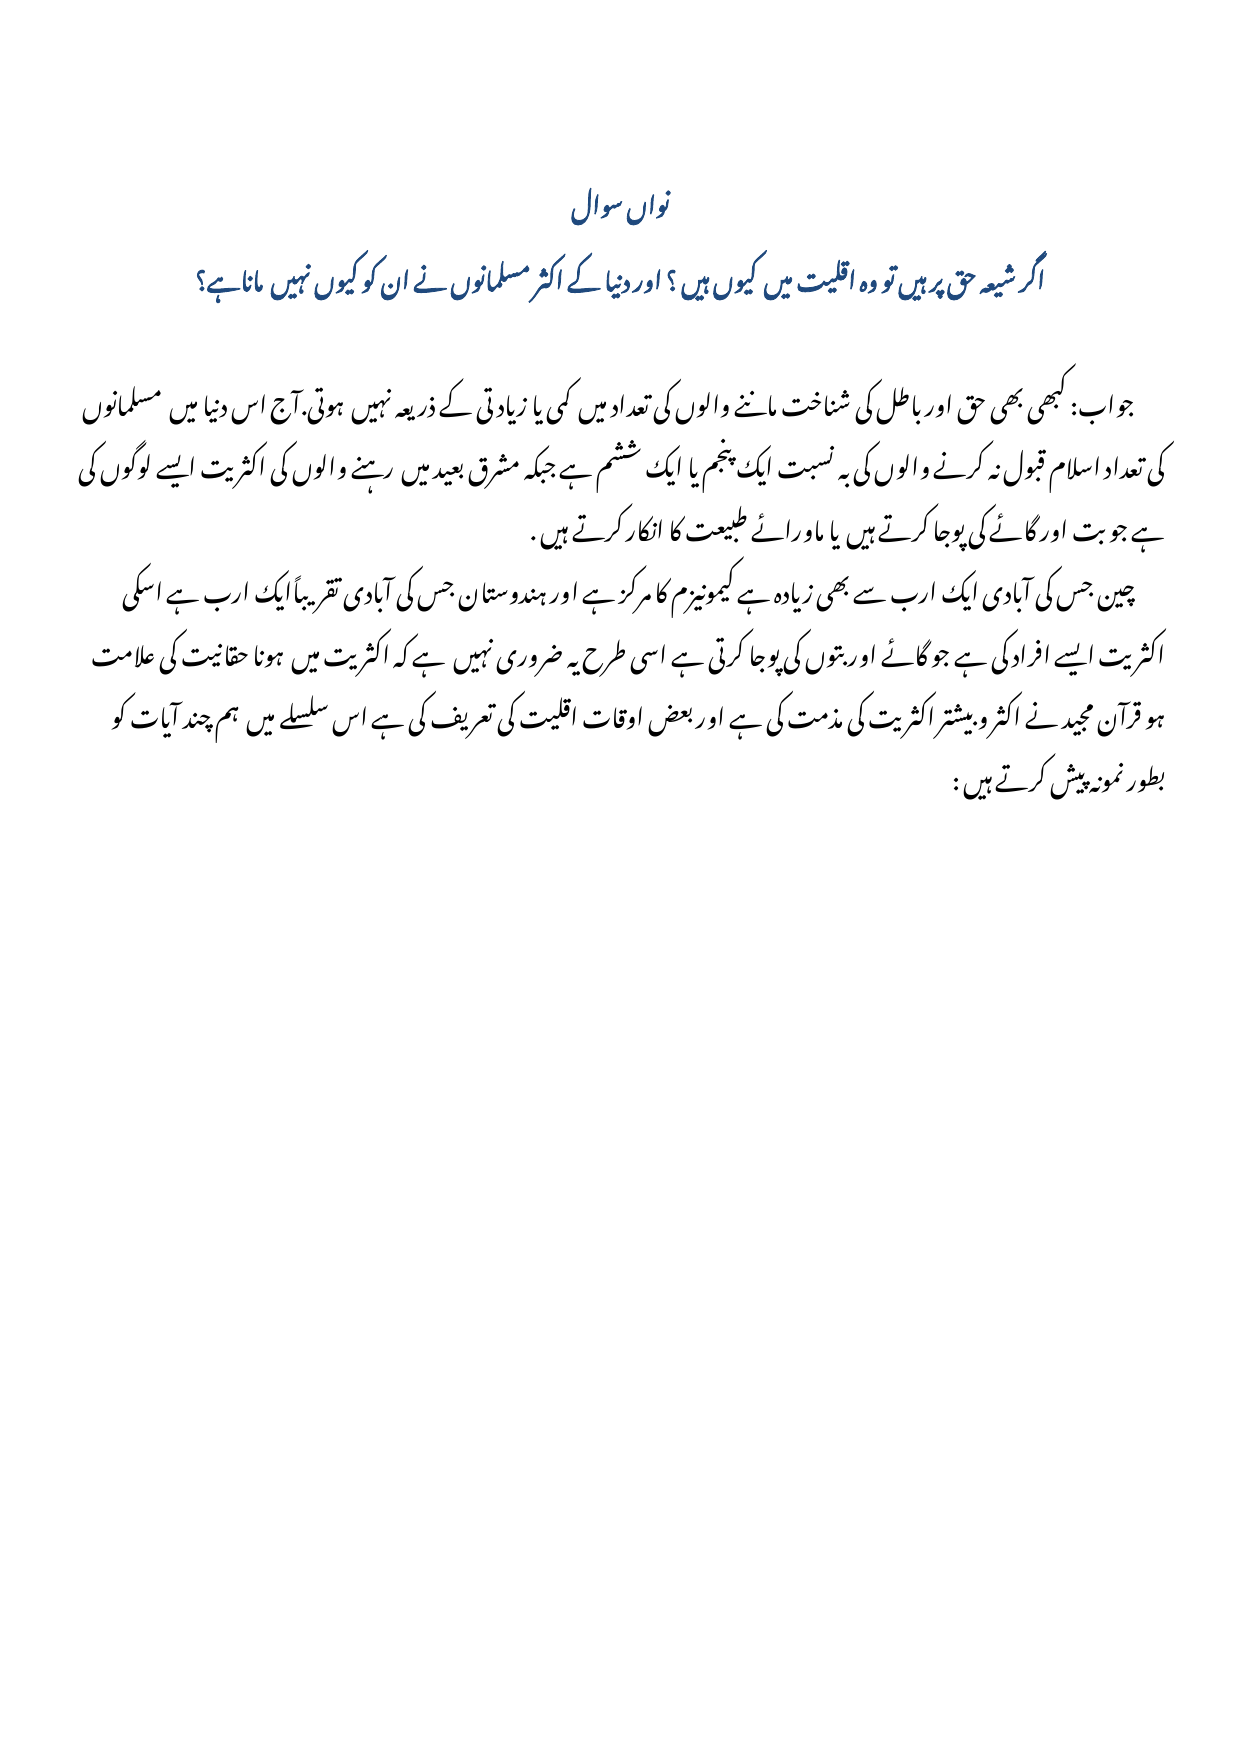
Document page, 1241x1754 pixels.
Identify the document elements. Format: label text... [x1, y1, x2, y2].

subtitle نواں سوال [75, 169, 1165, 231]
text چین جس کی آبادی ایک ارب سے بھی زیادہ ہے کیمونیزم کا مرکز ہے اور ہندوستان جس کی آبادی تقریباًایک ارب ہے اسکی اکثریت ایسے افراد کی ہے جو گائے اور بتوں کی پوجا کرتی ہے اسی طرح یہ ضروری نہیں ہے کہ اکثریت میں ہونا حقانیت کی علامت ہو قرآن مجید نے اکثر و بیشتر اکثریت کی مذمت کی ہے اور بعض اوقات اقلیت کی تعریف کی ہے اس سلسلے میں ہم چند آیات کو بطور نمونہ پیش کرتے ہیں : [75, 556, 1165, 806]
text جواب: کبھی بھی حق اور باطل کی شناخت ماننے والوں کی تعداد میں کمی یا زیادتی کے ذریعہ نہیں ہوتی.آج اس دنیا میں مسلمانوں کی تعداد اسلام قبول نہ کرنے والوں کی بہ نسبت ایک پنجم یا ایک ششم ہے جبکہ مشرق بعید میں رہنے والوں کی اکثریت ایسے لوگوں کی ہے جو بت اور گائے کی پوجا کرتے ہیں یا ماورائے طبیعت کا انکار کرتے ہیں . [75, 369, 1165, 556]
subtitle اگر شیعہ حق پر ہیں تو وہ اقلیت میں کیوں ہیں ؟ اور دنیا کے اکثر مسلمانوں نے ان کو کیوں نہیں ماناہے؟ [75, 244, 1165, 306]
